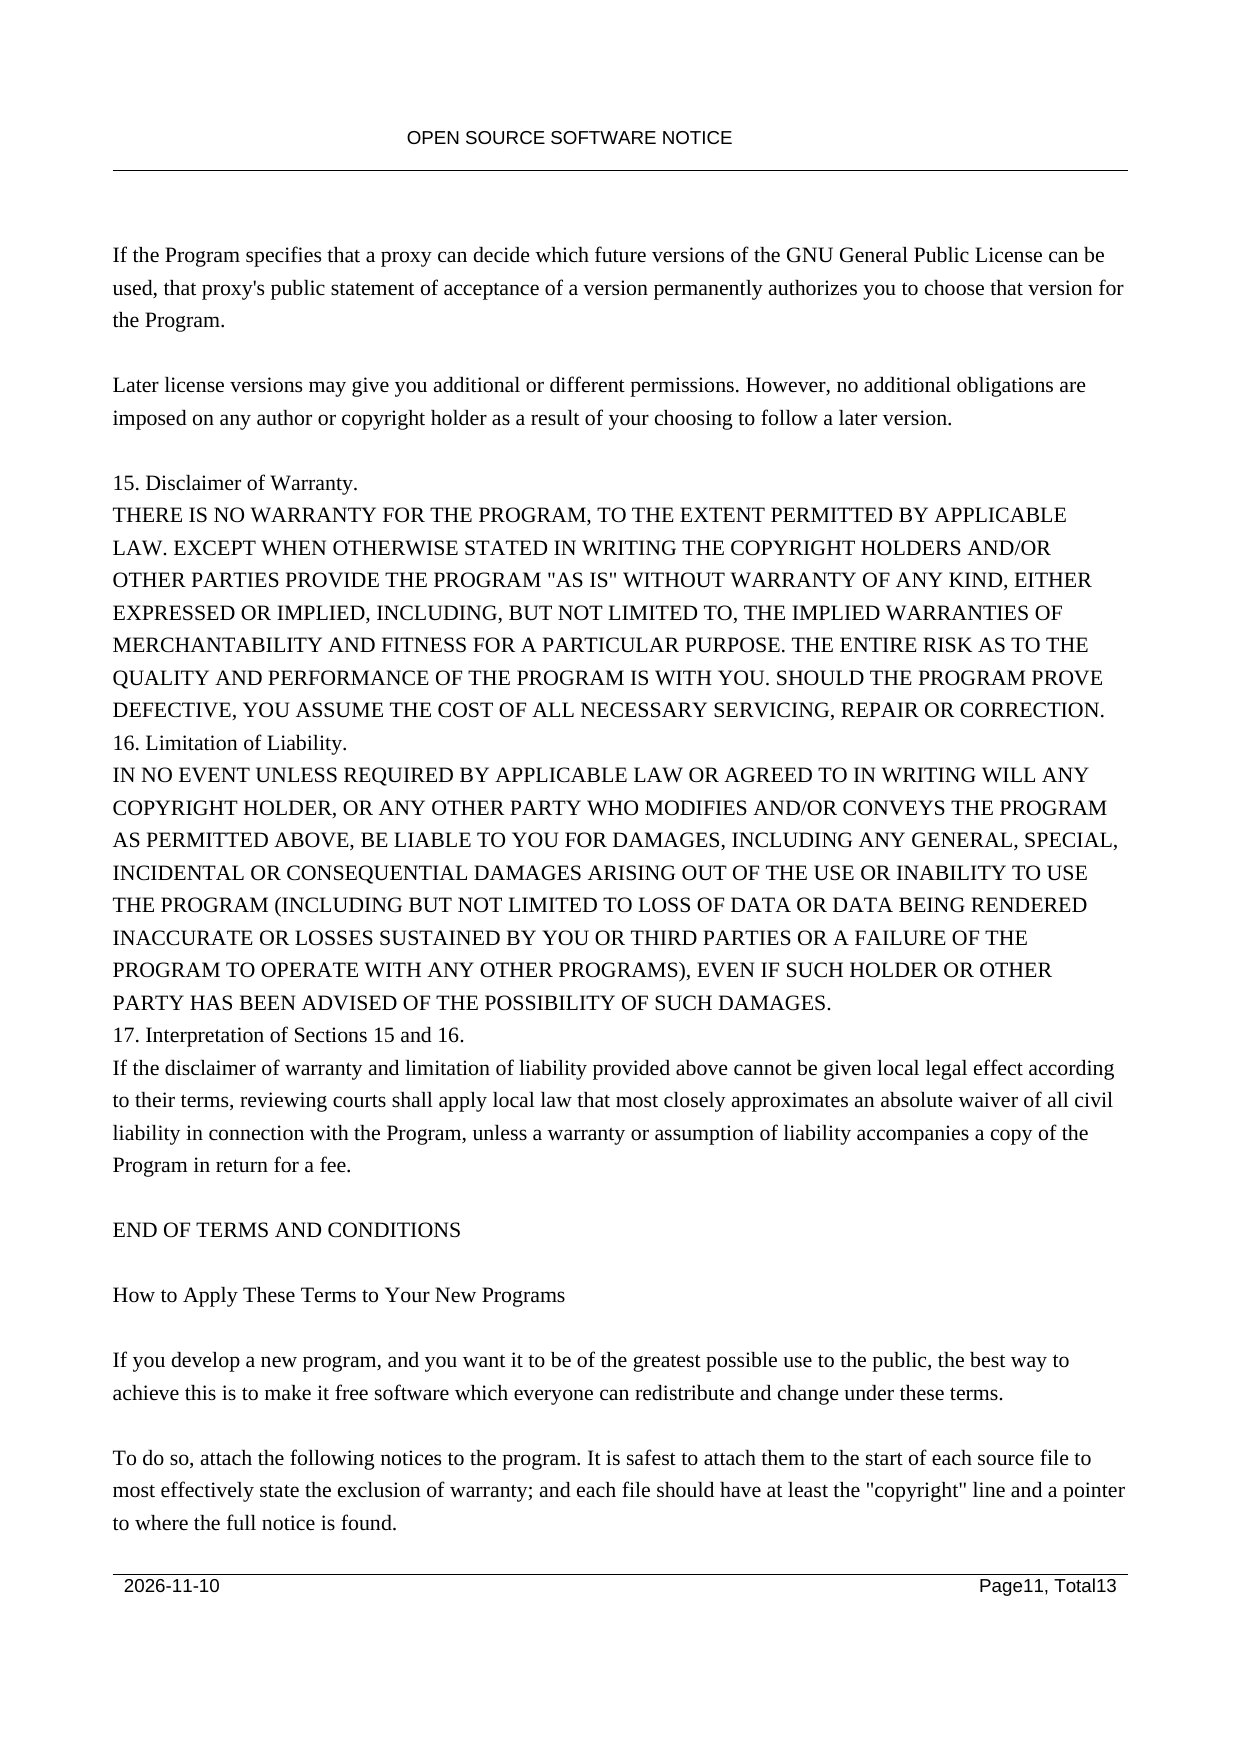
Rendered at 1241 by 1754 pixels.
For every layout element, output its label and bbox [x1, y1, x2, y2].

text [112, 206, 1128, 1539]
